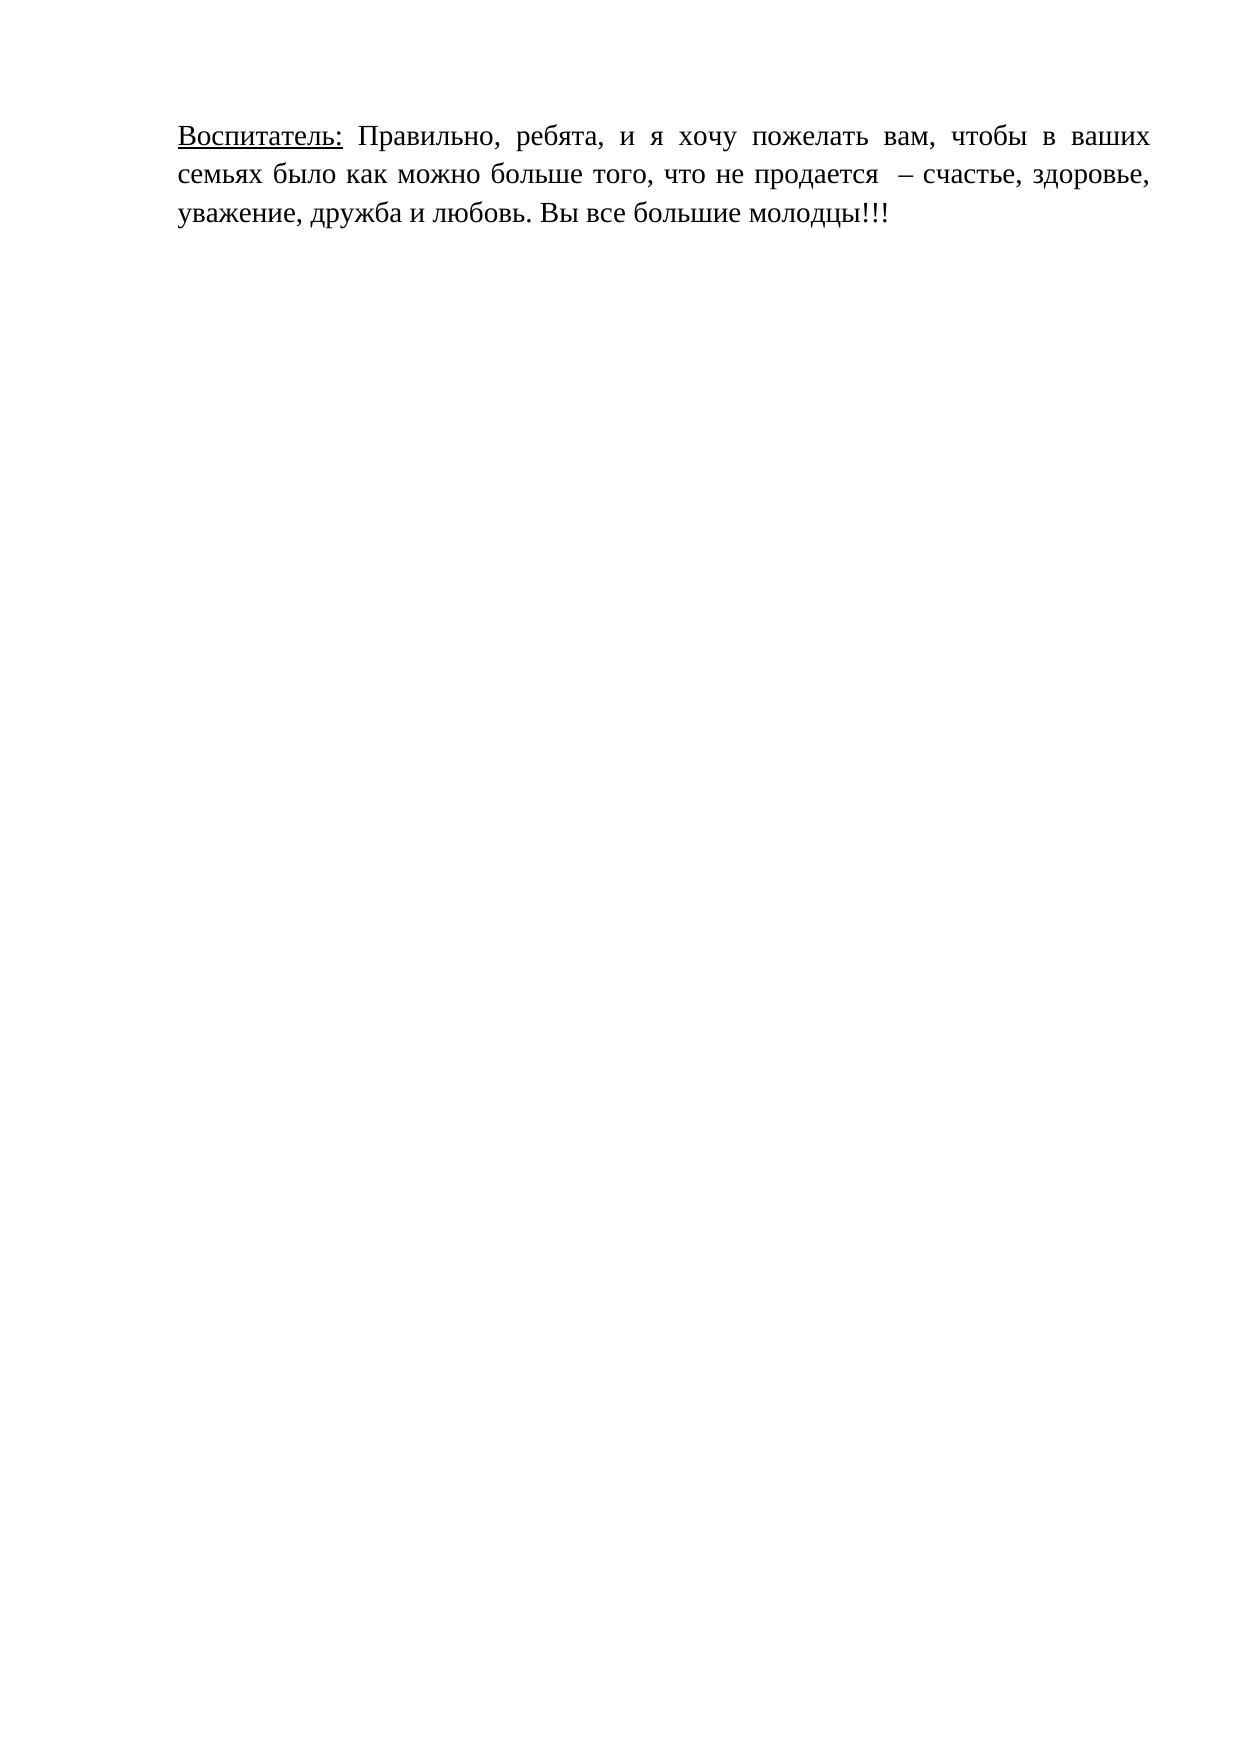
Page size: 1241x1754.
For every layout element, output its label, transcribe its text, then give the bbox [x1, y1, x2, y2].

text Воспитатель: Правильно, ребята, и я хочу пожелать вам, чтобы в ваших семьях было как можно больше того, что не продается – счастье, здоровье, уважение, дружба и любовь. Вы все большие молодцы!!! [177, 118, 1152, 229]
